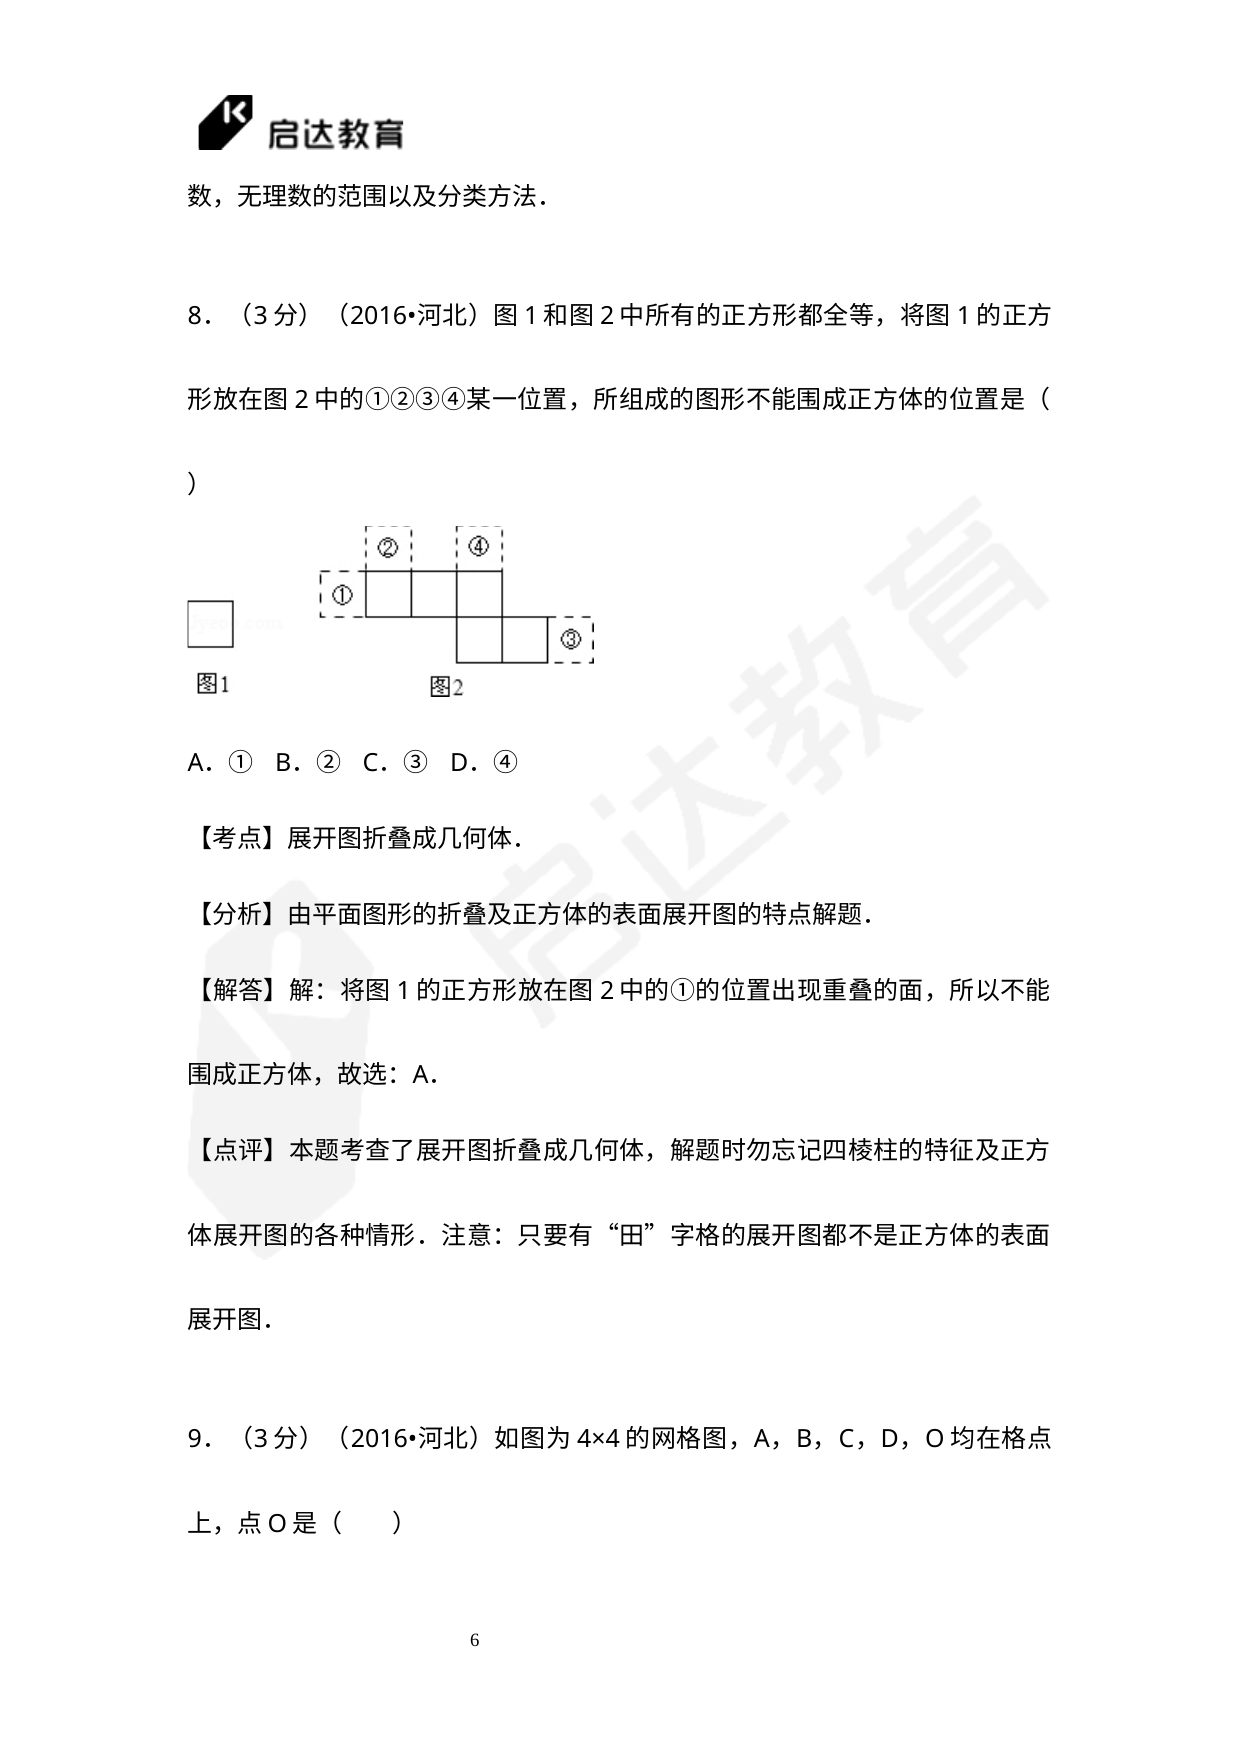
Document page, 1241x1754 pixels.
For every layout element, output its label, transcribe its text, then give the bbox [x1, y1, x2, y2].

text 8．（3分）（2016•河北）图1和图2中所有的正方形都全等，将图1的正方形放在图2中的①②③④某一位置，所组成的图形不能围成正方体的位置是（ ） [187, 281, 1053, 515]
text 9．（3分）（2016•河北）如图为4×4的网格图，A，B，C，D，O均在格点上，点O是（ ） [187, 1404, 1053, 1554]
text 【考点】展开图折叠成几何体． [187, 804, 1053, 869]
text 【点评】本题主要考查了实数，有理数，无理数的定义，要求掌握实数，有理数，无理数的范围以及分类方法． [187, 162, 1053, 227]
text A．① B．② C．③ D．④ [187, 728, 1053, 793]
text 【点评】本题考查了展开图折叠成几何体，解题时勿忘记四棱柱的特征及正方体展开图的各种情形．注意：只要有“田”字格的展开图都不是正方体的表面展开图． [187, 1116, 1053, 1350]
text 【解答】解：将图1的正方形放在图2中的①的位置出现重叠的面，所以不能围成正方体，故选：A． [187, 956, 1053, 1105]
picture [198, 95, 404, 150]
text 【分析】由平面图形的折叠及正方体的表面展开图的特点解题． [187, 880, 1053, 945]
picture [187, 526, 594, 697]
